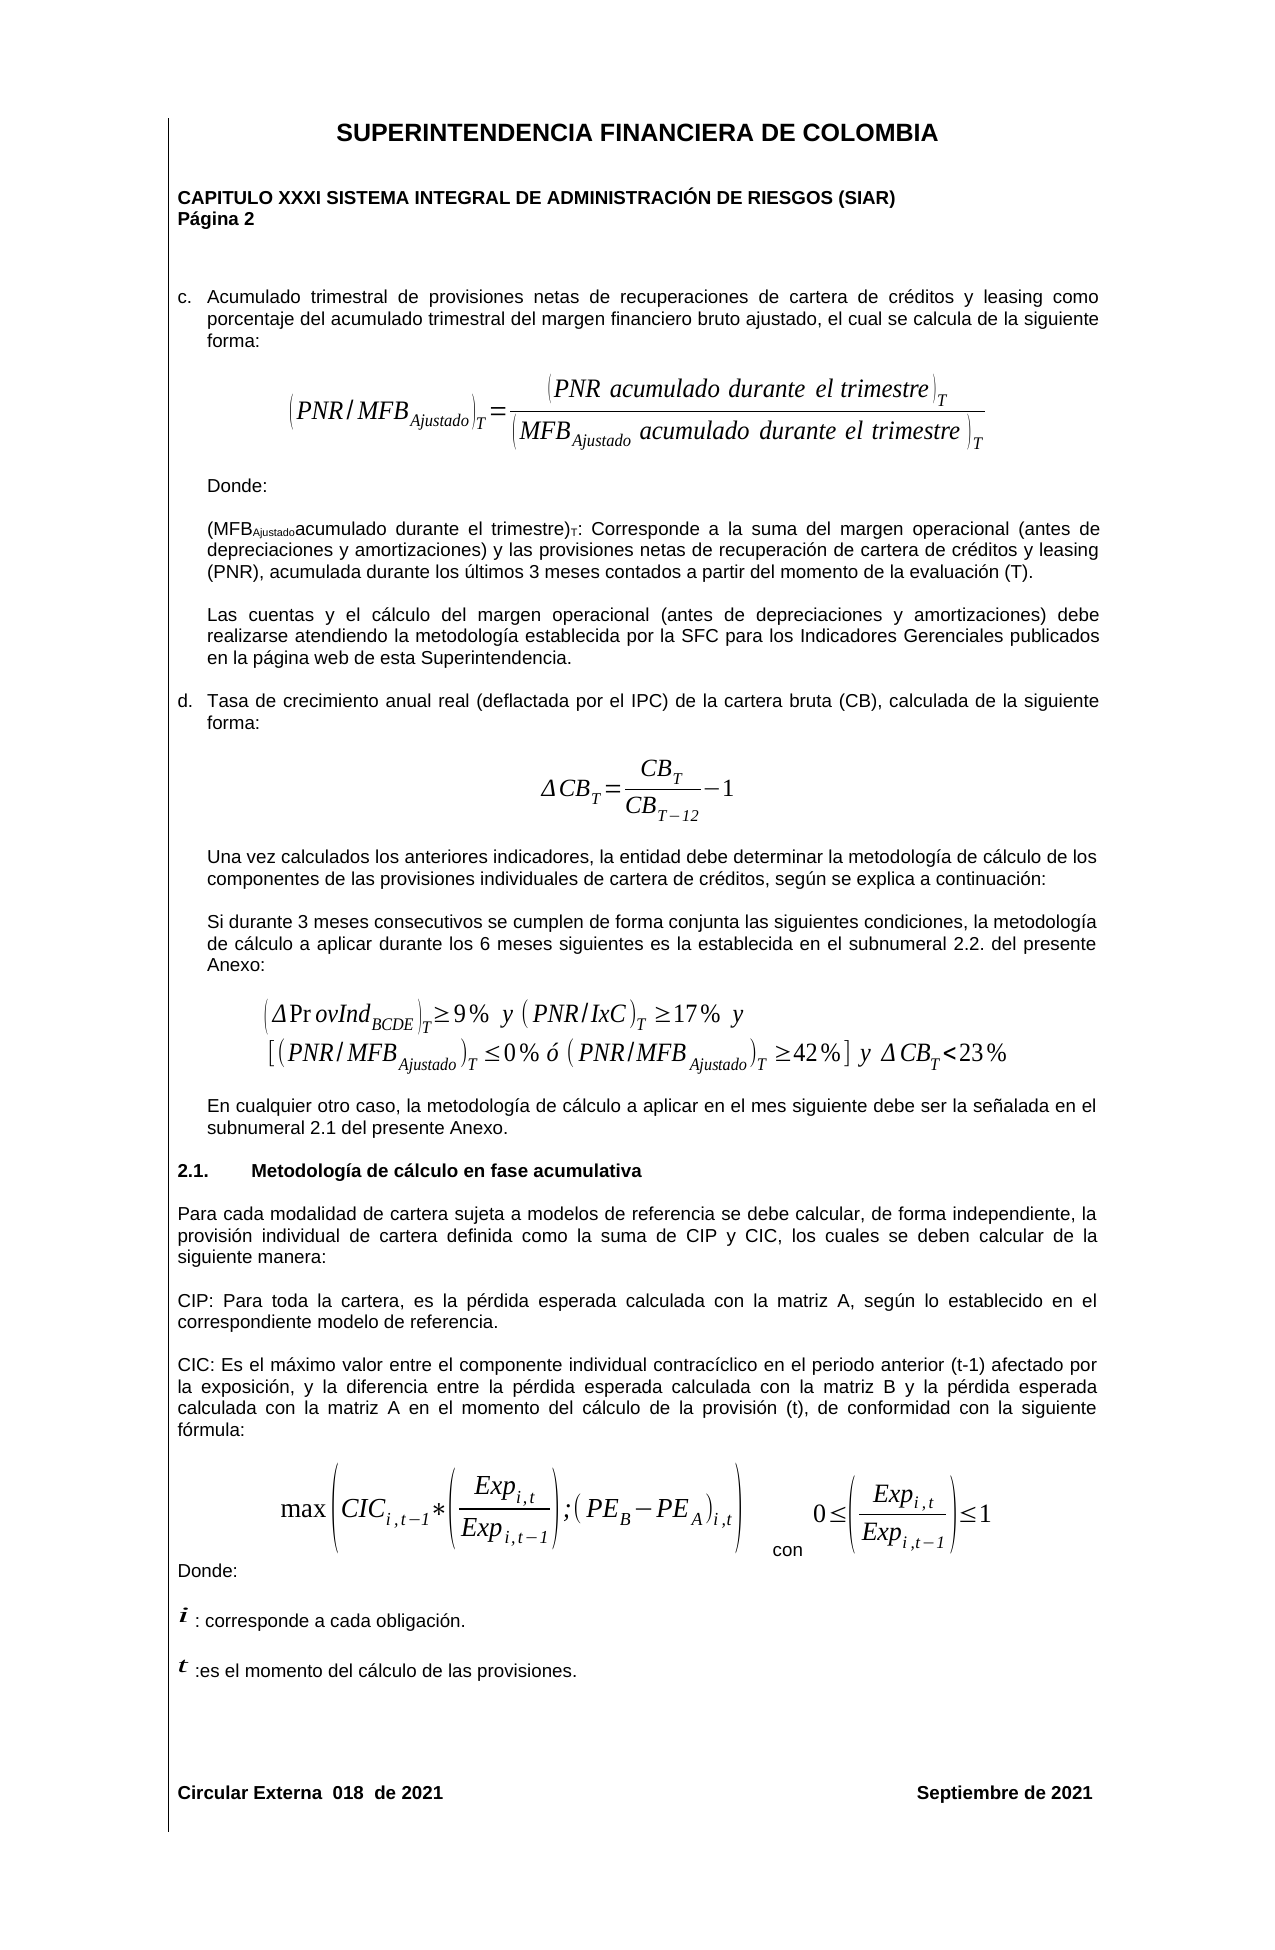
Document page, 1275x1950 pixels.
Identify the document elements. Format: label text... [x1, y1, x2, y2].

text Si durante 3 meses consecutivos se cumplen de forma conjunta las siguientes condiciones, la metodología de cálculo a aplicar durante los 6 meses siguientes es la establecida en el subnumeral 2.2. del presente Anexo: [177, 911, 1098, 975]
list Acumulado trimestral de provisiones netas de recuperaciones de cartera de créditos y leasing como porcentaje del acumulado trimestral del margen financiero bruto ajustado, el cual se calcula de la siguiente forma: [177, 286, 1100, 351]
text En cualquier otro caso, la metodología de cálculo a aplicar en el mes siguiente debe ser la señalada en el subnumeral 2.1 del presente Anexo. [177, 1095, 1098, 1138]
text (MFBAjustadoacumulado durante el trimestre)T: Corresponde a la suma del margen operacional (antes de depreciaciones y amortizaciones) y las provisiones netas de recuperación de cartera de créditos y leasing (PNR), acumulada durante los últimos 3 meses contados a partir del momento de la evaluación (T). [177, 517, 1100, 582]
list Tasa de crecimiento anual real (deflactada por el IPC) de la cartera bruta (CB), calculada de la siguiente forma: [177, 690, 1100, 733]
text Donde: [177, 474, 1100, 496]
text con [177, 1462, 1098, 1560]
text Para cada modalidad de cartera sujeta a modelos de referencia se debe calcular, de forma independiente, la provisión individual de cartera definida como la suma de CIP y CIC, los cuales se deben calcular de la siguiente manera: [177, 1203, 1098, 1268]
list Metodología de cálculo en fase acumulativa [177, 1160, 1098, 1182]
text CIP: Para toda la cartera, es la pérdida esperada calculada con la matriz A, según lo establecido en el correspondiente modelo de referencia. [177, 1289, 1098, 1332]
text Las cuentas y el cálculo del margen operacional (antes de depreciaciones y amortizaciones) debe realizarse atendiendo la metodología establecida por la SFC para los Indicadores Gerenciales publicados en la página web de esta Superintendencia. [177, 604, 1100, 668]
text Donde: [177, 1560, 1098, 1582]
text : corresponde a cada obligación. [177, 1603, 1098, 1631]
text CIC: Es el máximo valor entre el componente individual contracíclico en el periodo anterior (t-1) afectado por la exposición, y la diferencia entre la pérdida esperada calculada con la matriz B y la pérdida esperada calculada con la matriz A en el momento del cálculo de la provisión (t), de conformidad con la siguiente fórmula: [177, 1354, 1098, 1440]
text :es el momento del cálculo de las provisiones. [177, 1653, 1098, 1681]
text Una vez calculados los anteriores indicadores, la entidad debe determinar la metodología de cálculo de los componentes de las provisiones individuales de cartera de créditos, según se explica a continuación: [177, 846, 1098, 889]
